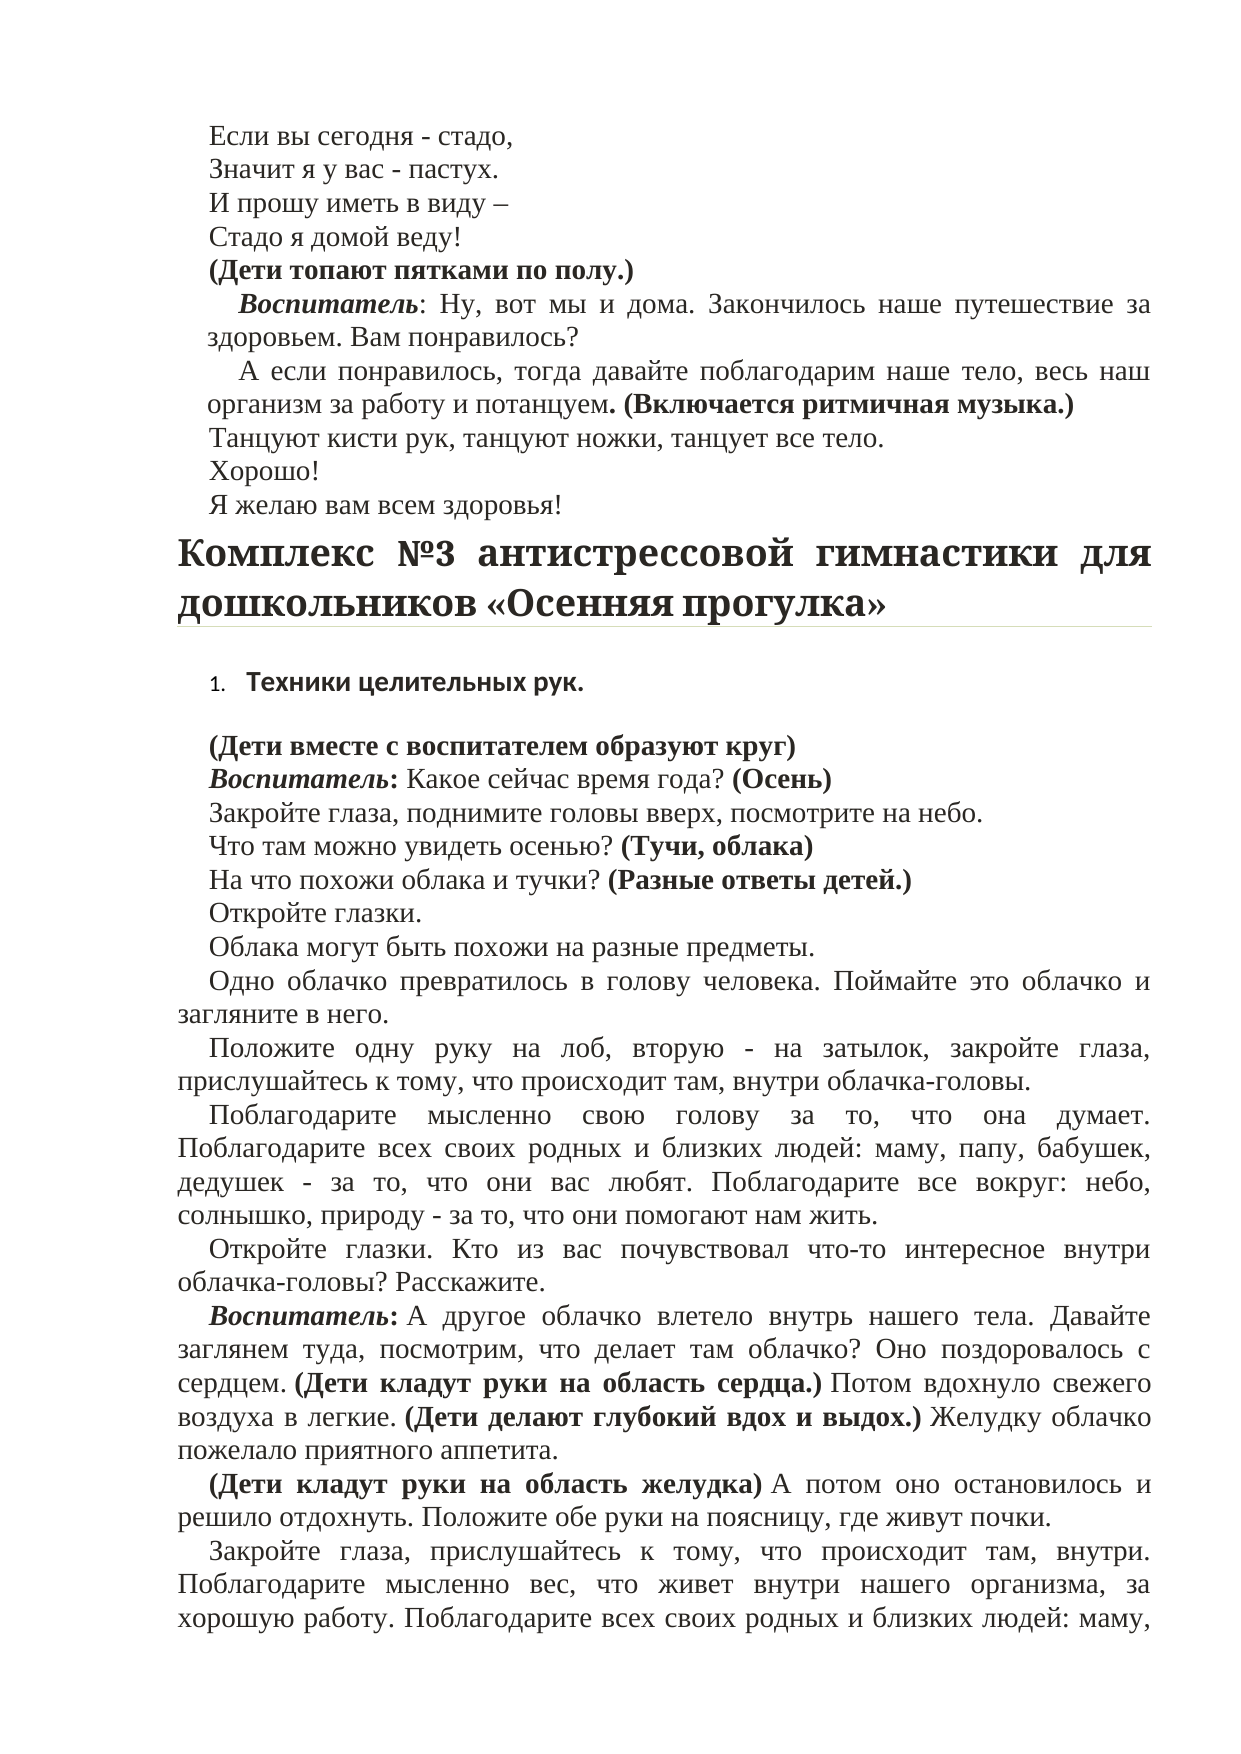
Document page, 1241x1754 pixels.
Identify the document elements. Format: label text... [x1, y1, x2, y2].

text Положите одну руку на лоб, вторую - на затылок, закройте глаза, прислушайтесь к тому, что происходит там, внутри облачка-головы. [177, 1030, 1152, 1097]
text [177, 1533, 1152, 1633]
text И прошу иметь в виду – [177, 185, 1152, 219]
text Откройте глазки. Кто из вас почувствовал что-то интересное внутри облачка-головы? Расскажите. [177, 1231, 1152, 1298]
text (Дети топают пятками по полу.) [177, 252, 1152, 286]
text Что там можно увидеть осенью? (Тучи, облака) [177, 828, 1152, 862]
text Стадо я домой веду! [177, 219, 1152, 252]
list Техники целительных рук. [208, 663, 1152, 699]
text Откройте глазки. [177, 896, 1152, 929]
text Значит я у вас - пастух. [177, 152, 1152, 185]
text Облака могут быть похожи на разные предметы. [177, 929, 1152, 963]
text Я желаю вам всем здоровья! [177, 487, 1152, 521]
text Закройте глаза, поднимите головы вверх, посмотрите на небо. [177, 795, 1152, 828]
text (Дети вместе с воспитателем образуют круг) [177, 728, 1152, 761]
text На что похожи облака и тучки? (Разные ответы детей.) [177, 862, 1152, 896]
text Танцуют кисти рук, танцуют ножки, танцует все тело. [177, 420, 1152, 453]
text Одно облачко превратилось в голову человека. Поймайте это облачко и загляните в него. [177, 963, 1152, 1030]
text Воспитатель: Какое сейчас время года? (Осень) [177, 761, 1152, 795]
text Воспитатель: А другое облачко влетело внутрь нашего тела. Давайте заглянем туда, посмотрим, что делает там облачко? Оно поздоровалось с сердцем. (Дети кладут руки на область сердца.) Потом вдохнуло свежего воздуха в легкие. (Дети делают глубокий вдох и выдох.) Желудку облачко пожелало приятного аппетита. [177, 1298, 1152, 1466]
text Хорошо! [177, 453, 1152, 487]
text (Дети кладут руки на область желудка) А потом оно остановилось и решило отдохнуть. Положите обе руки на поясницу, где живут почки. [177, 1466, 1152, 1533]
text Воспитатель: Ну, вот мы и дома. Закончилось наше путешествие за здоровьем. Вам понравилось? [207, 286, 1152, 353]
text Если вы сегодня - стадо, [177, 118, 1152, 152]
subtitle Комплекс №3 антистрессовой гимнастики для дошкольников «Осенняя прогулка» [177, 533, 1152, 626]
text А если понравилось, тогда давайте поблагодарим наше тело, весь наш организм за работу и потанцуем. (Включается ритмичная музыка.) [207, 353, 1152, 420]
text Поблагодарите мысленно свою голову за то, что она думает. Поблагодарите всех своих родных и близких людей: маму, папу, бабушек, дедушек - за то, что они вас любят. Поблагодарите все вокруг: небо, солнышко, природу - за то, что они помогают нам жить. [177, 1097, 1152, 1231]
